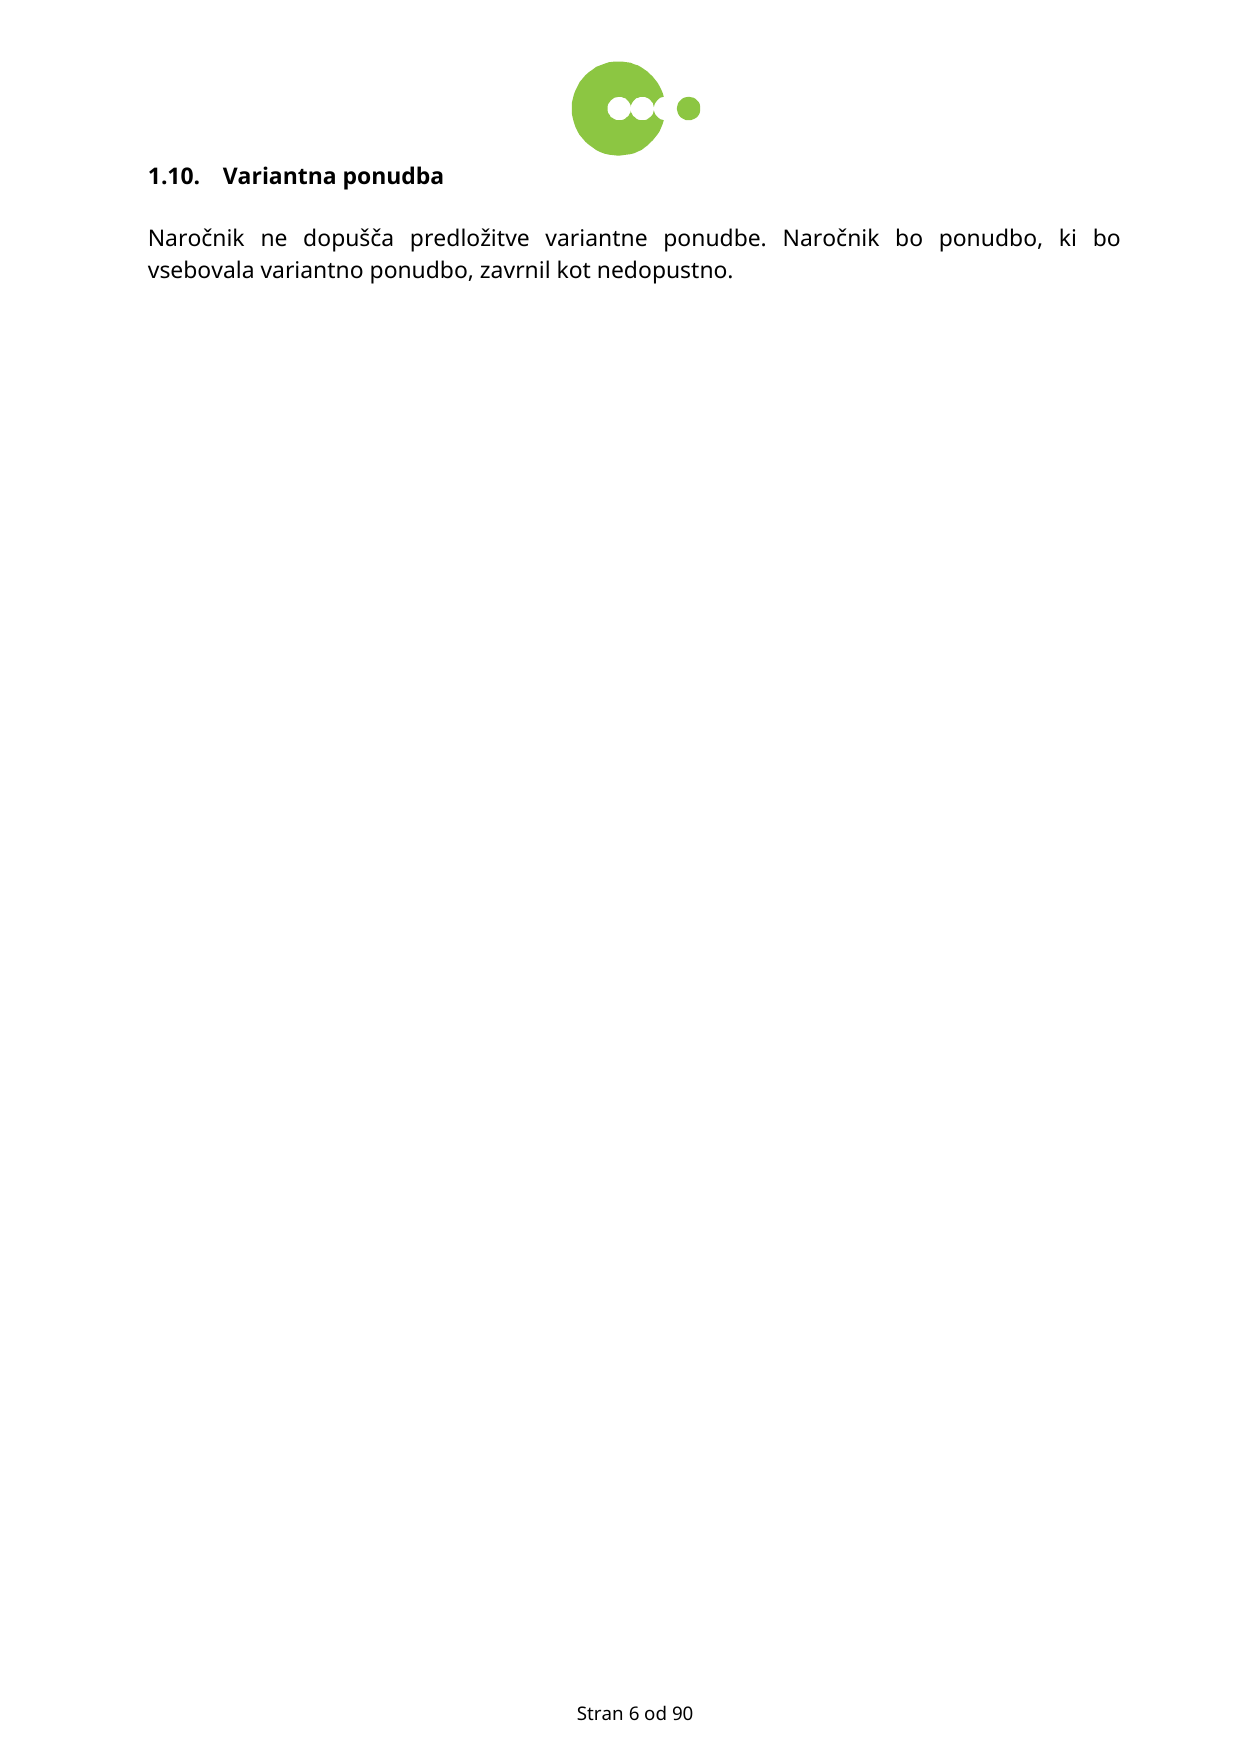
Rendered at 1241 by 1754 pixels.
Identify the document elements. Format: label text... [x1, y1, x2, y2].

list Variantna ponudba [148, 160, 1122, 191]
text Naročnik ne dopušča predložitve variantne ponudbe. Naročnik bo ponudbo, ki bo vsebovala variantno ponudbo, zavrnil kot nedopustno. [148, 222, 1122, 285]
